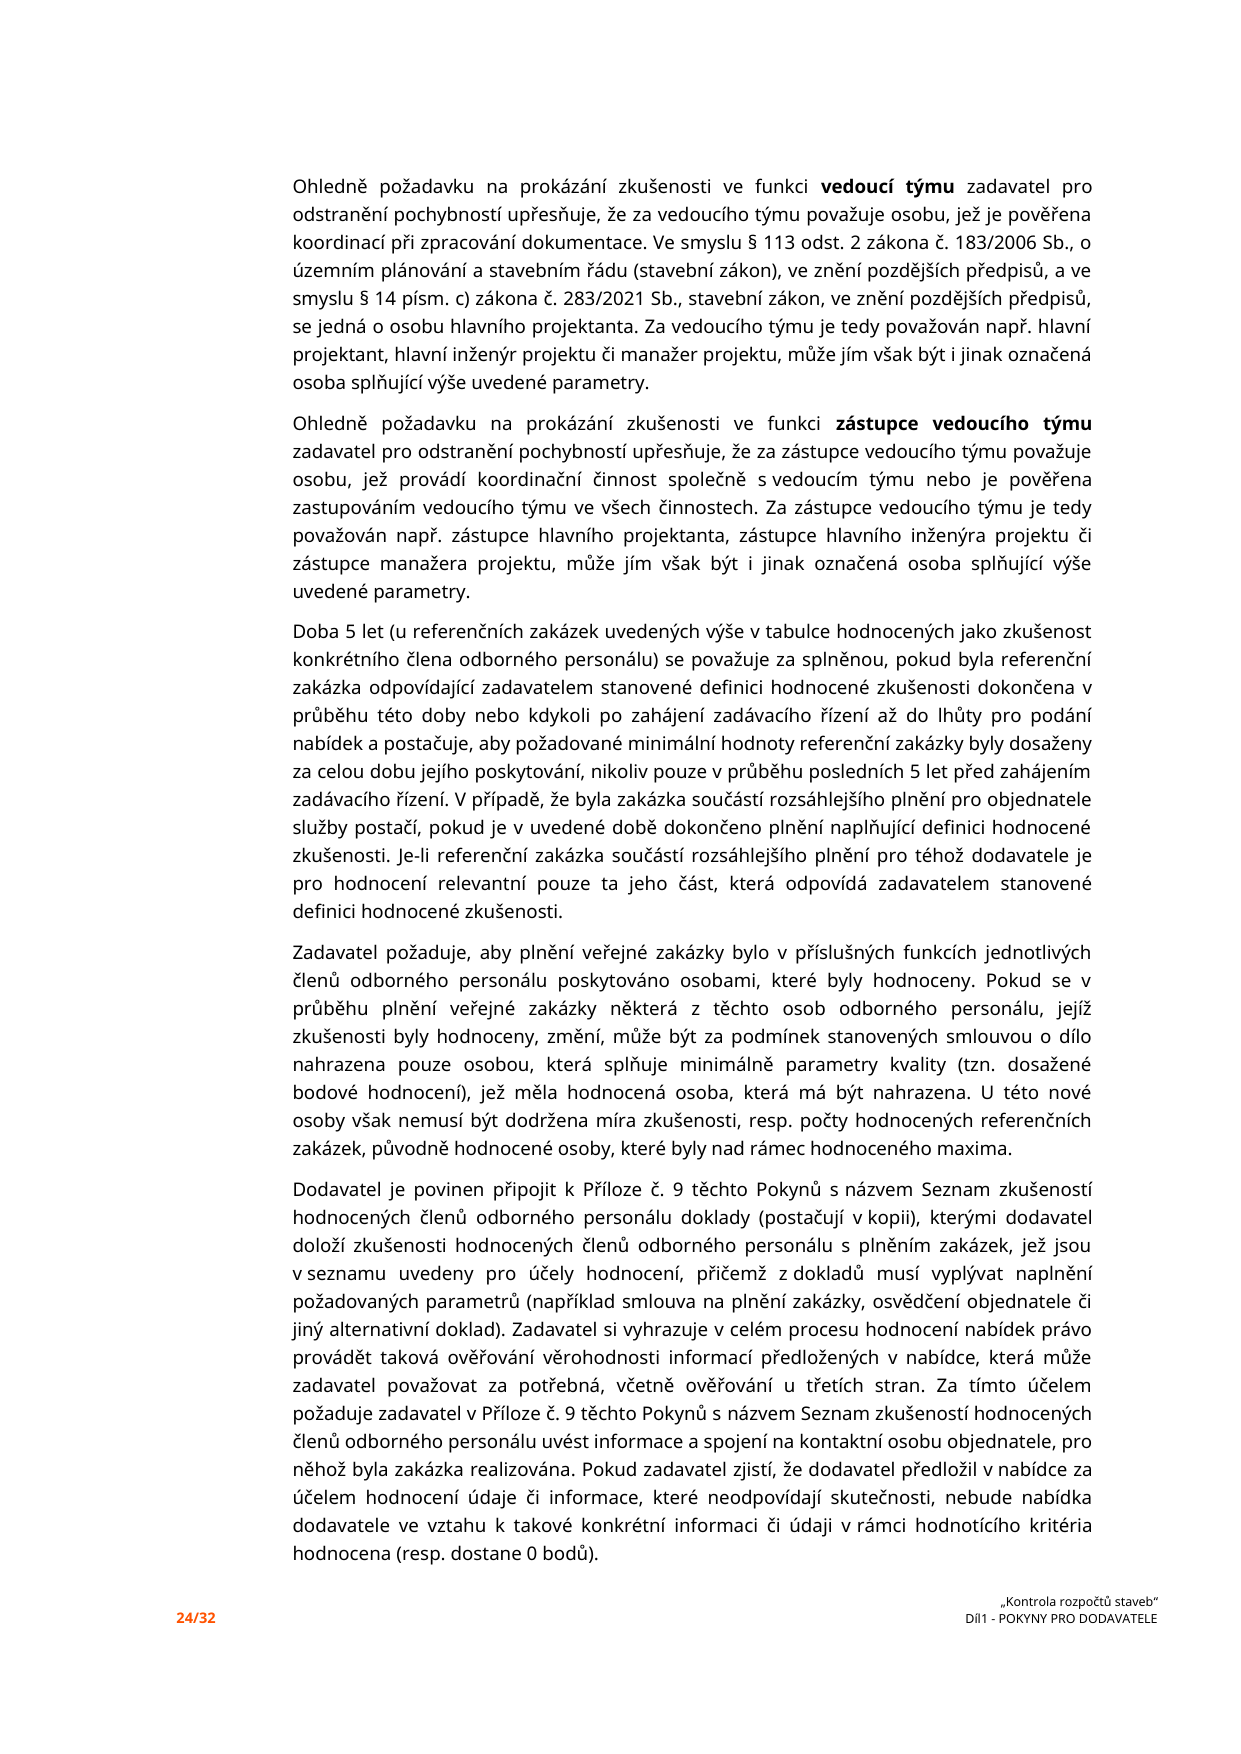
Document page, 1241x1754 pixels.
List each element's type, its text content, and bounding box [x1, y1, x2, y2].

list Dodavatel je povinen připojit k Příloze č. 9 těchto Pokynů s názvem Seznam zkušeností hodnocených členů odborného personálu doklady (postačují v kopii), kterými dodavatel doloží zkušenosti hodnocených členů odborného personálu s plněním zakázek, jež jsou v seznamu uvedeny pro účely hodnocení, přičemž z dokladů musí vyplývat naplnění požadovaných parametrů (například smlouva na plnění zakázky, osvědčení objednatele či jiný alternativní doklad). Zadavatel si vyhrazuje v celém procesu hodnocení nabídek právo provádět taková ověřování věrohodnosti informací předložených v nabídce, která může zadavatel považovat za potřebná, včetně ověřování u třetích stran. Za tímto účelem požaduje zadavatel v Příloze č. 9 těchto Pokynů s názvem Seznam zkušeností hodnocených členů odborného personálu uvést informace a spojení na kontaktní osobu objednatele, pro něhož byla zakázka realizována. Pokud zadavatel zjistí, že dodavatel předložil v nabídce za účelem hodnocení údaje či informace, které neodpovídají skutečnosti, nebude nabídka dodavatele ve vztahu k takové konkrétní informaci či údaji v rámci hodnotícího kritéria hodnocena (resp. dostane 0 bodů). [292, 1176, 1093, 1566]
list Doba 5 let (u referenčních zakázek uvedených výše v tabulce hodnocených jako zkušenost konkrétního člena odborného personálu) se považuje za splněnou, pokud byla referenční zakázka odpovídající zadavatelem stanovené definici hodnocené zkušenosti dokončena v průběhu této doby nebo kdykoli po zahájení zadávacího řízení až do lhůty pro podání nabídek a postačuje, aby požadované minimální hodnoty referenční zakázky byly dosaženy za celou dobu jejího poskytování, nikoliv pouze v průběhu posledních 5 let před zahájením zadávacího řízení. V případě, že byla zakázka součástí rozsáhlejšího plnění pro objednatele služby postačí, pokud je v uvedené době dokončeno plnění naplňující definici hodnocené zkušenosti. Je-li referenční zakázka součástí rozsáhlejšího plnění pro téhož dodavatele je pro hodnocení relevantní pouze ta jeho část, která odpovídá zadavatelem stanovené definici hodnocené zkušenosti. [292, 618, 1093, 924]
list Zadavatel požaduje, aby plnění veřejné zakázky bylo v příslušných funkcích jednotlivých členů odborného personálu poskytováno osobami, které byly hodnoceny. Pokud se v průběhu plnění veřejné zakázky některá z těchto osob odborného personálu, jejíž zkušenosti byly hodnoceny, změní, může být za podmínek stanovených smlouvou o dílo nahrazena pouze osobou, která splňuje minimálně parametry kvality (tzn. dosažené bodové hodnocení), jež měla hodnocená osoba, která má být nahrazena. U této nové osoby však nemusí být dodržena míra zkušenosti, resp. počty hodnocených referenčních zakázek, původně hodnocené osoby, které byly nad rámec hodnoceného maxima. [292, 939, 1093, 1161]
list Ohledně požadavku na prokázání zkušenosti ve funkci vedoucí týmu zadavatel pro odstranění pochybností upřesňuje, že za vedoucího týmu považuje osobu, jež je pověřena koordinací při zpracování dokumentace. Ve smyslu § 113 odst. 2 zákona č. 183/2006 Sb., o územním plánování a stavebním řádu (stavební zákon), ve znění pozdějších předpisů, a ve smyslu § 14 písm. c) zákona č. 283/2021 Sb., stavební zákon, ve znění pozdějších předpisů, se jedná o osobu hlavního projektanta. Za vedoucího týmu je tedy považován např. hlavní projektant, hlavní inženýr projektu či manažer projektu, může jím však být i jinak označená osoba splňující výše uvedené parametry. [292, 173, 1093, 395]
list Ohledně požadavku na prokázání zkušenosti ve funkci zástupce vedoucího týmu zadavatel pro odstranění pochybností upřesňuje, že za zástupce vedoucího týmu považuje osobu, jež provádí koordinační činnost společně s vedoucím týmu nebo je pověřena zastupováním vedoucího týmu ve všech činnostech. Za zástupce vedoucího týmu je tedy považován např. zástupce hlavního projektanta, zástupce hlavního inženýra projektu či zástupce manažera projektu, může jím však být i jinak označená osoba splňující výše uvedené parametry. [292, 410, 1093, 603]
